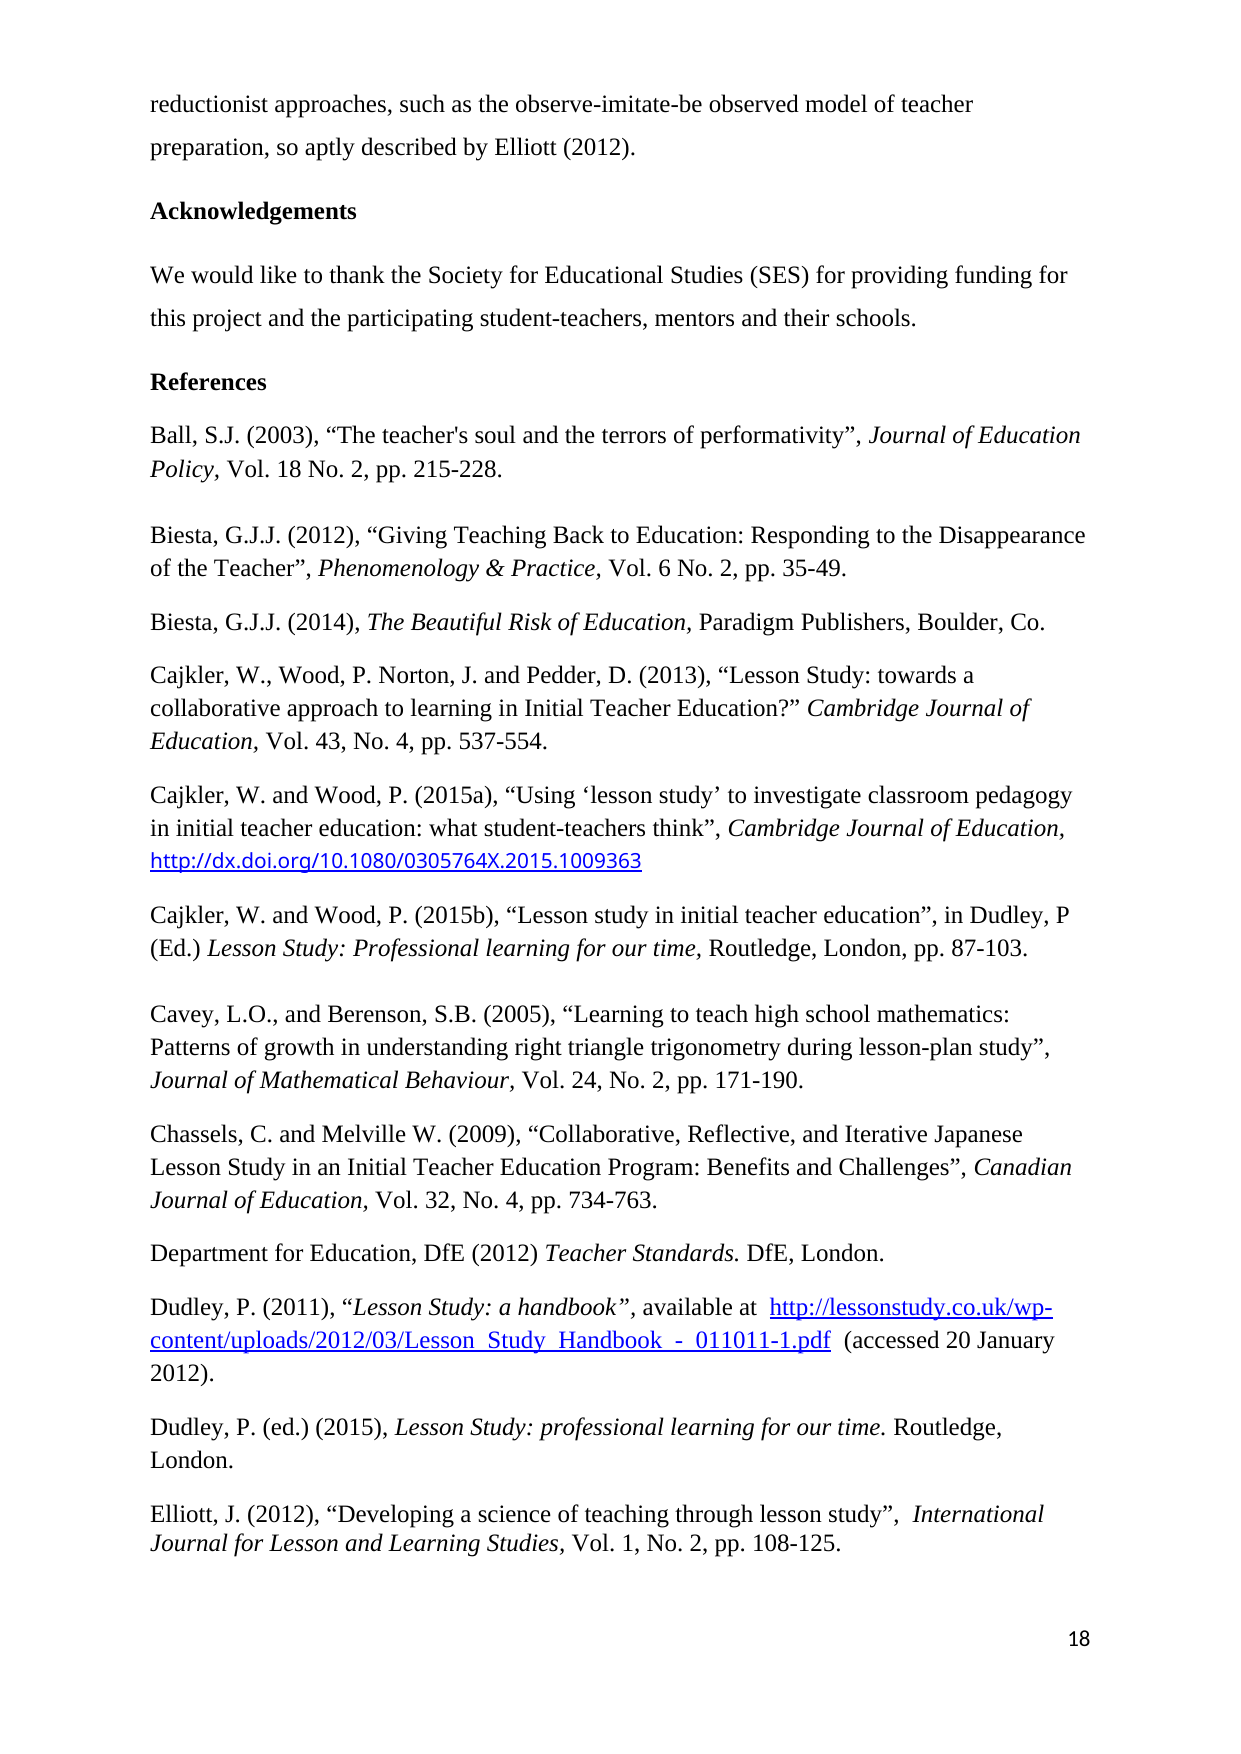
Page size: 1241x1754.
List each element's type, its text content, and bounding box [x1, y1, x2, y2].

text Cajkler, W., Wood, P. Norton, J. and Pedder, D. (2013), “Lesson Study: towards a collaborative approach to learning in Initial Teacher Education?” Cambridge Journal of Education, Vol. 43, No. 4, pp. 537-554. [150, 660, 1090, 755]
text Cajkler, W. and Wood, P. (2015a), “Using ‘lesson study’ to investigate classroom pedagogy in initial teacher education: what student-teachers think”, Cambridge Journal of Education, http://dx.doi.org/10.1080/0305764X.2015.1009363 [150, 780, 1090, 875]
text Elliott, J. (2012), “Developing a science of teaching through lesson study”, International Journal for Lesson and Learning Studies, Vol. 1, No. 2, pp. 108-125. [150, 1499, 1090, 1557]
text References [150, 367, 1090, 396]
text Dudley, P. (ed.) (2015), Lesson Study: professional learning for our time. Routledge, London. [150, 1412, 1090, 1474]
text Department for Education, DfE (2012) Teacher Standards. DfE, London. [150, 1238, 1090, 1267]
text Cajkler, W. and Wood, P. (2015b), “Lesson study in initial teacher education”, in Dudley, P (Ed.) Lesson Study: Professional learning for our time, Routledge, London, pp. 87-103. [150, 900, 1090, 961]
text Biesta, G.J.J. (2014), The Beautiful Risk of Education, Paradigm Publishers, Boulder, Co. [150, 607, 1090, 635]
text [150, 89, 1090, 161]
text Cavey, L.O., and Berenson, S.B. (2005), “Learning to teach high school mathematics: Patterns of growth in understanding right triangle trigonometry during lesson-plan study”, Journal of Mathematical Behaviour, Vol. 24, No. 2, pp. 171-190. [150, 999, 1090, 1093]
text Chassels, C. and Melville W. (2009), “Collaborative, Reflective, and Iterative Japanese Lesson Study in an Initial Teacher Education Program: Benefits and Challenges”, Canadian Journal of Education, Vol. 32, No. 4, pp. 734-763. [150, 1119, 1090, 1213]
text Ball, S.J. (2003), “The teacher's soul and the terrors of performativity”, Journal of Education Policy, Vol. 18 No. 2, pp. 215-228. [150, 421, 1090, 482]
text Acknowledgements [150, 196, 1090, 224]
text We would like to thank the Society for Educational Studies (SES) for providing funding for this project and the participating student-teachers, mentors and their schools. [150, 260, 1090, 332]
text Biesta, G.J.J. (2012), “Giving Teaching Back to Education: Responding to the Disappearance of the Teacher”, Phenomenology & Practice, Vol. 6 No. 2, pp. 35-49. [150, 520, 1090, 581]
text Dudley, P. (2011), “Lesson Study: a handbook”, available at http://lessonstudy.co.uk/wp-content/uploads/2012/03/Lesson_Study_Handbook_-_011011-1.pdf (accessed 20 January 2012). [150, 1292, 1090, 1387]
